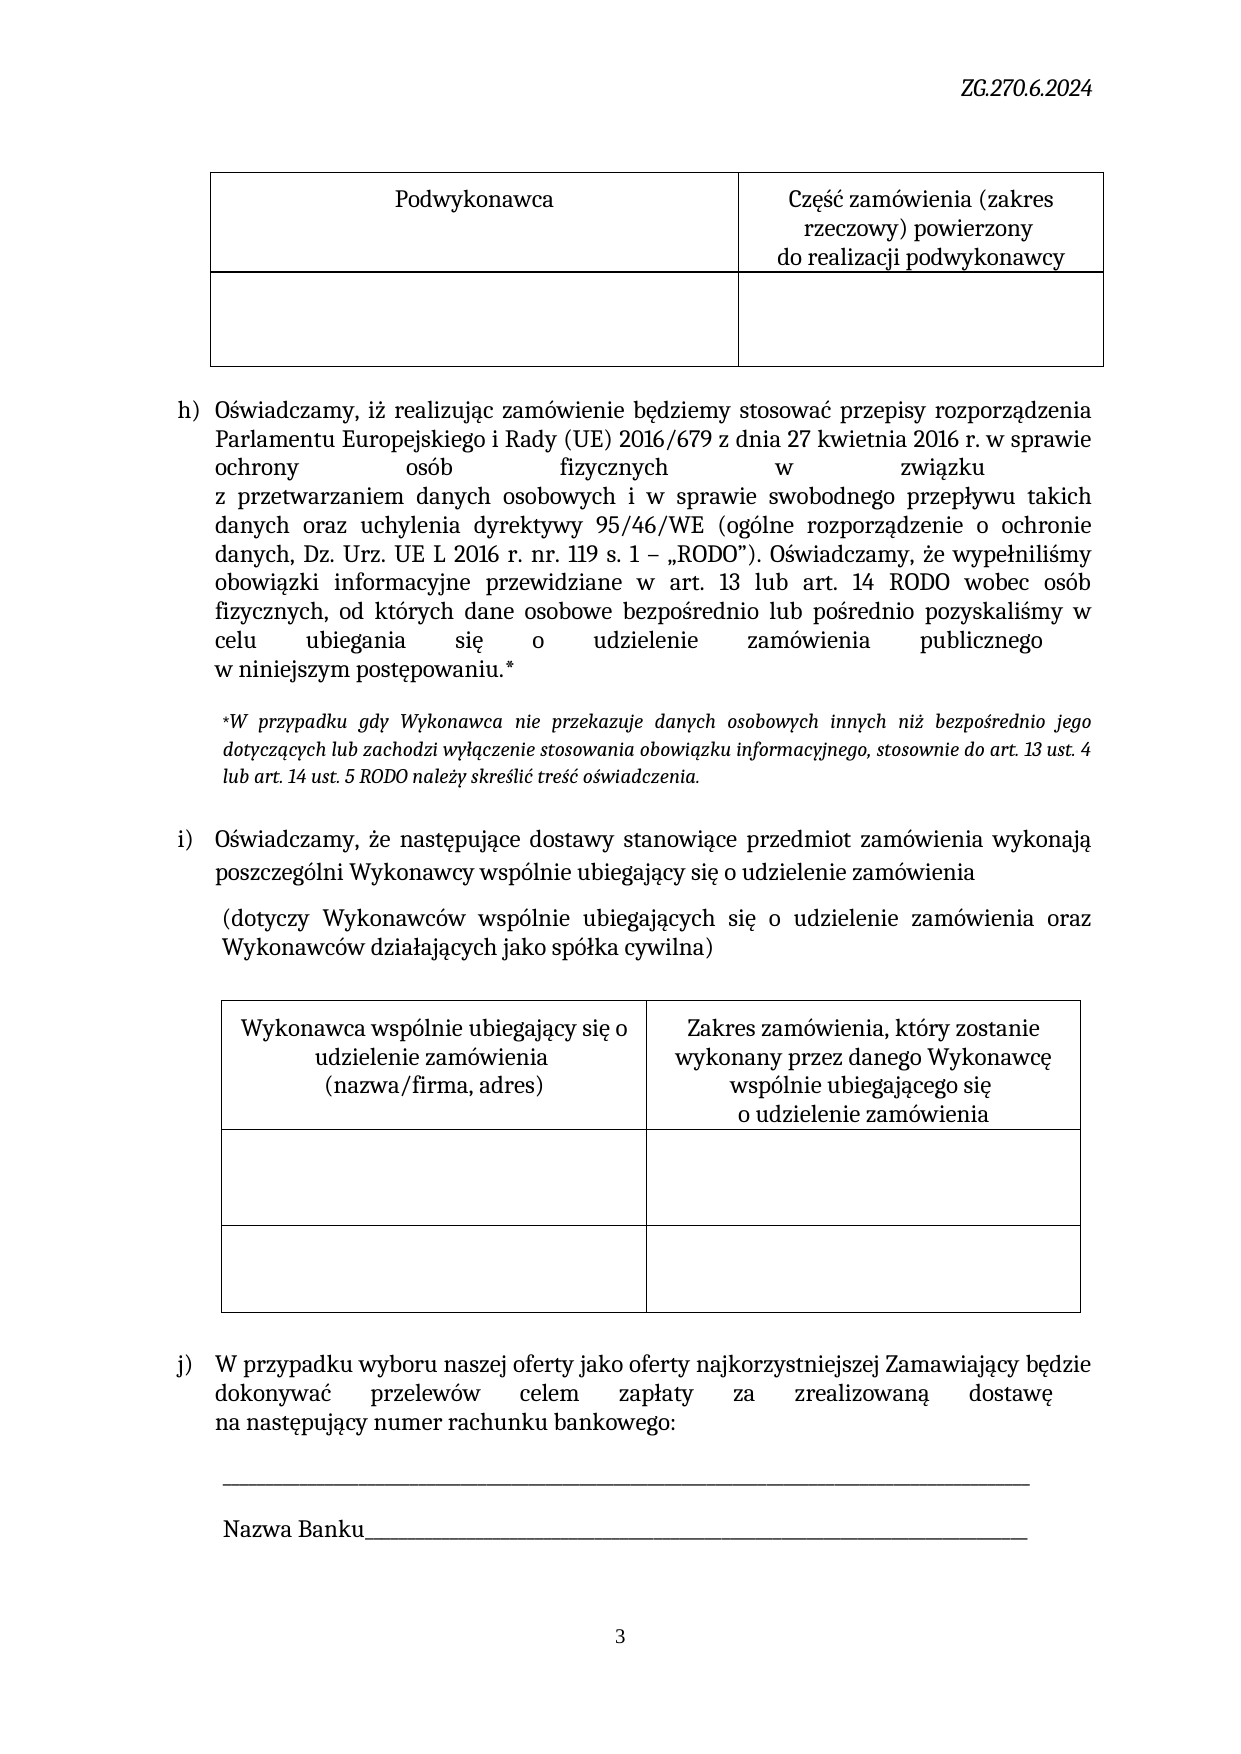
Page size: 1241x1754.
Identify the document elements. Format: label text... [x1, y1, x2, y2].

list _______________________________________________________________________________________________ [223, 1462, 1093, 1489]
list (dotyczy Wykonawców wspólnie ubiegających się o udzielenie zamówienia oraz Wykonawców działających jako spółka cywilna) [222, 904, 1093, 961]
text *W przypadku gdy Wykonawca nie przekazuje danych osobowych innych niż bezpośrednio jego dotyczących lub zachodzi wyłączenie stosowania obowiązku informacyjnego, stosownie do art. 13 ust. 4 lub art. 14 ust. 5 RODO należy skreślić treść oświadczenia. [223, 710, 1093, 789]
list W przypadku wyboru naszej oferty jako oferty najkorzystniejszej Zamawiający będzie dokonywać przelewów celem zapłaty za zrealizowaną dostawę na następujący numer rachunku bankowego: [177, 1350, 1093, 1436]
table_cell [647, 1226, 1080, 1312]
table_header Zakres zamówienia, który zostanie wykonany przez danego Wykonawcę wspólnie ubiegającego się o udzielenie zamówienia [647, 1001, 1080, 1129]
table_header Podwykonawca [211, 173, 738, 271]
list Oświadczamy, że następujące dostawy stanowiące przedmiot zamówienia wykonają poszczególni Wykonawcy wspólnie ubiegający się o udzielenie zamówienia [177, 825, 1093, 887]
list Nazwa Banku______________________________________________________________________________ [223, 1515, 1093, 1544]
table_header Wykonawca wspólnie ubiegający się o udzielenie zamówienia (nazwa/firma, adres) [222, 1001, 646, 1129]
table_cell [739, 273, 1103, 366]
table_cell [222, 1226, 646, 1312]
table_header Część zamówienia (zakres rzeczowy) powierzony do realizacji podwykonawcy [739, 173, 1103, 271]
table_cell [647, 1130, 1080, 1224]
table_cell [211, 273, 738, 366]
table_cell [222, 1130, 646, 1224]
list Oświadczamy, iż realizując zamówienie będziemy stosować przepisy rozporządzenia Parlamentu Europejskiego i Rady (UE) 2016/679 z dnia 27 kwietnia 2016 r. w sprawie ochrony osób fizycznych w związku z przetwarzaniem danych osobowych i w sprawie swobodnego przepływu takich danych oraz uchylenia dyrektywy 95/46/WE (ogólne rozporządzenie o ochronie danych, Dz. Urz. UE L 2016 r. nr. 119 s. 1 – „RODO”). Oświadczamy, że wypełniliśmy obowiązki informacyjne przewidziane w art. 13 lub art. 14 RODO wobec osób fizycznych, od których dane osobowe bezpośrednio lub pośrednio pozyskaliśmy w celu ubiegania się o udzielenie zamówienia publicznego w niniejszym postępowaniu.* [177, 396, 1093, 683]
